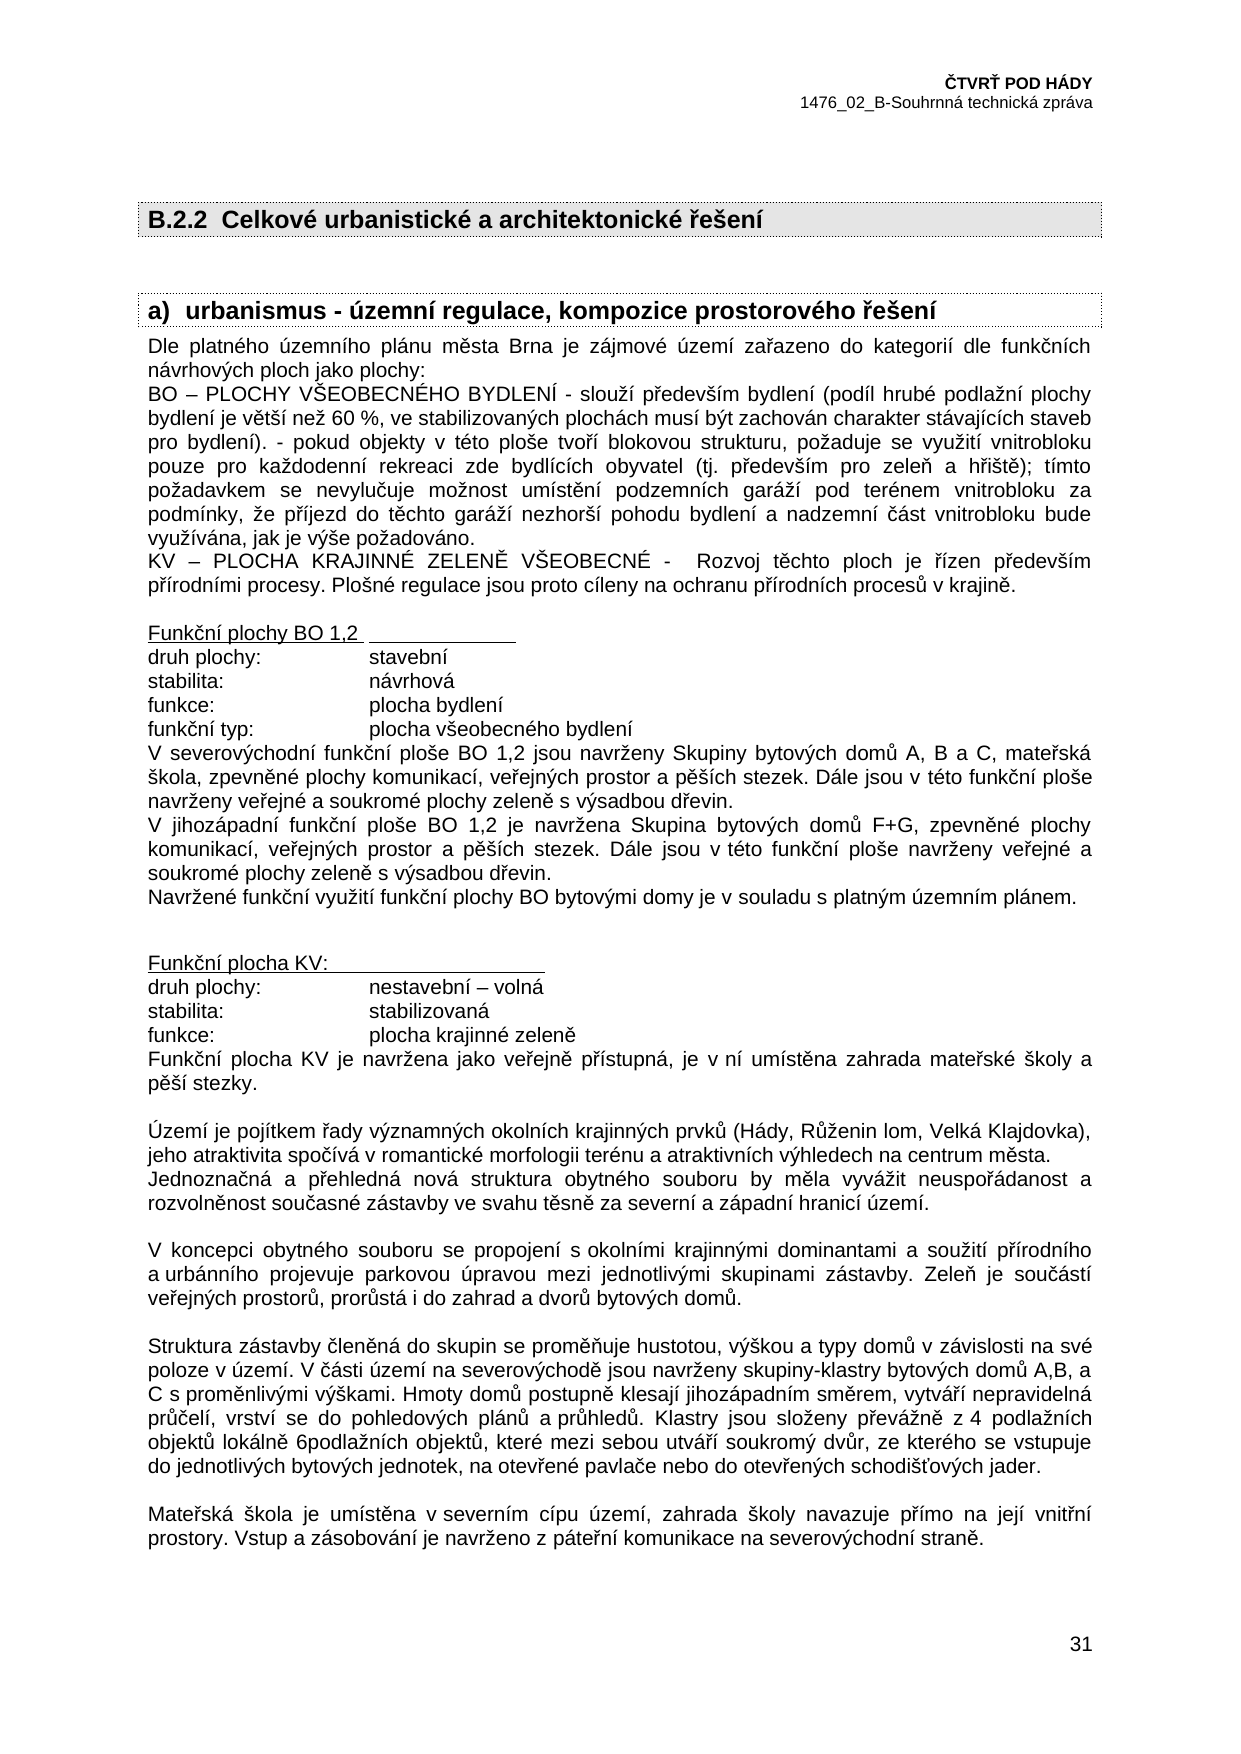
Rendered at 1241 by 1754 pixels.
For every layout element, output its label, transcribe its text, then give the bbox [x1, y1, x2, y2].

text Dle platného územního plánu města Brna je zájmové území zařazeno do kategorií dle funkčních návrhových ploch jako plochy: [148, 334, 1093, 382]
text BO – PLOCHY VŠEOBECNÉHO BYDLENÍ - slouží především bydlení (podíl hrubé podlažní plochy bydlení je větší než 60 %, ve stabilizovaných plochách musí být zachován charakter stávajících staveb pro bydlení). - pokud objekty v této ploše tvoří blokovou strukturu, požaduje se využití vnitrobloku pouze pro každodenní rekreaci zde bydlících obyvatel (tj. především pro zeleň a hřiště); tímto požadavkem se nevylučuje možnost umístění podzemních garáží pod terénem vnitrobloku za podmínky, že příjezd do těchto garáží nezhorší pohodu bydlení a nadzemní část vnitrobloku bude využívána, jak je výše požadováno. [148, 382, 1093, 549]
text Navržené funkční využití funkční plochy BO bytovými domy je v souladu s platným územním plánem. [148, 885, 1093, 909]
text Struktura zástavby členěná do skupin se proměňuje hustotou, výškou a typy domů v závislosti na své poloze v území. V části území na severovýchodě jsou navrženy skupiny-klastry bytových domů A,B, a C s proměnlivými výškami. Hmoty domů postupně klesají jihozápadním směrem, vytváří nepravidelná průčelí, vrství se do pohledových plánů a průhledů. Klastry jsou složeny převážně z 4 podlažních objektů lokálně 6podlažních objektů, které mezi sebou utváří soukromý dvůr, ze kterého se vstupuje do jednotlivých bytových jednotek, na otevřené pavlače nebo do otevřených schodišťových jader. [148, 1334, 1093, 1478]
text stabilita: stabilizovaná [148, 999, 1093, 1023]
subtitle urbanismus - územní regulace, kompozice prostorového řešení [138, 292, 1102, 327]
text Funkční plochy BO 1,2 [148, 621, 1093, 645]
text V koncepci obytného souboru se propojení s okolními krajinnými dominantami a soužití přírodního a urbánního projevuje parkovou úpravou mezi jednotlivými skupinami zástavby. Zeleň je součástí veřejných prostorů, prorůstá i do zahrad a dvorů bytových domů. [148, 1238, 1093, 1310]
text funkce: plocha krajinné zeleně [148, 1023, 1093, 1047]
text Funkční plocha KV: [148, 951, 1093, 975]
text Mateřská škola je umístěna v severním cípu území, zahrada školy navazuje přímo na její vnitřní prostory. Vstup a zásobování je navrženo z páteřní komunikace na severovýchodní straně. [148, 1502, 1093, 1550]
subtitle B.2.2 Celkové urbanistické a architektonické řešení [138, 202, 1102, 237]
text funkce: plocha bydlení [148, 693, 1093, 717]
text druh plochy: stavební [148, 645, 1093, 669]
text V severovýchodní funkční ploše BO 1,2 jsou navrženy Skupiny bytových domů A, B a C, mateřská škola, zpevněné plochy komunikací, veřejných prostor a pěších stezek. Dále jsou v této funkční ploše navrženy veřejné a soukromé plochy zeleně s výsadbou dřevin. [148, 741, 1093, 813]
text Funkční plocha KV je navržena jako veřejně přístupná, je v ní umístěna zahrada mateřské školy a pěší stezky. [148, 1047, 1093, 1094]
text stabilita: návrhová [148, 669, 1093, 693]
text Jednoznačná a přehledná nová struktura obytného souboru by měla vyvážit neuspořádanost a rozvolněnost současné zástavby ve svahu těsně za severní a západní hranicí území. [148, 1166, 1093, 1214]
text druh plochy: nestavební – volná [148, 975, 1093, 999]
text Území je pojítkem řady významných okolních krajinných prvků (Hády, Růženin lom, Velká Klajdovka), jeho atraktivita spočívá v romantické morfologii terénu a atraktivních výhledech na centrum města. [148, 1118, 1093, 1166]
text funkční typ: plocha všeobecného bydlení [148, 717, 1093, 741]
text V jihozápadní funkční ploše BO 1,2 je navržena Skupina bytových domů F+G, zpevněné plochy komunikací, veřejných prostor a pěších stezek. Dále jsou v této funkční ploše navrženy veřejné a soukromé plochy zeleně s výsadbou dřevin. [148, 813, 1093, 885]
text KV – PLOCHA KRAJINNÉ ZELENĚ VŠEOBECNÉ - Rozvoj těchto ploch je řízen především přírodními procesy. Plošné regulace jsou proto cíleny na ochranu přírodních procesů v krajině. [148, 549, 1093, 597]
